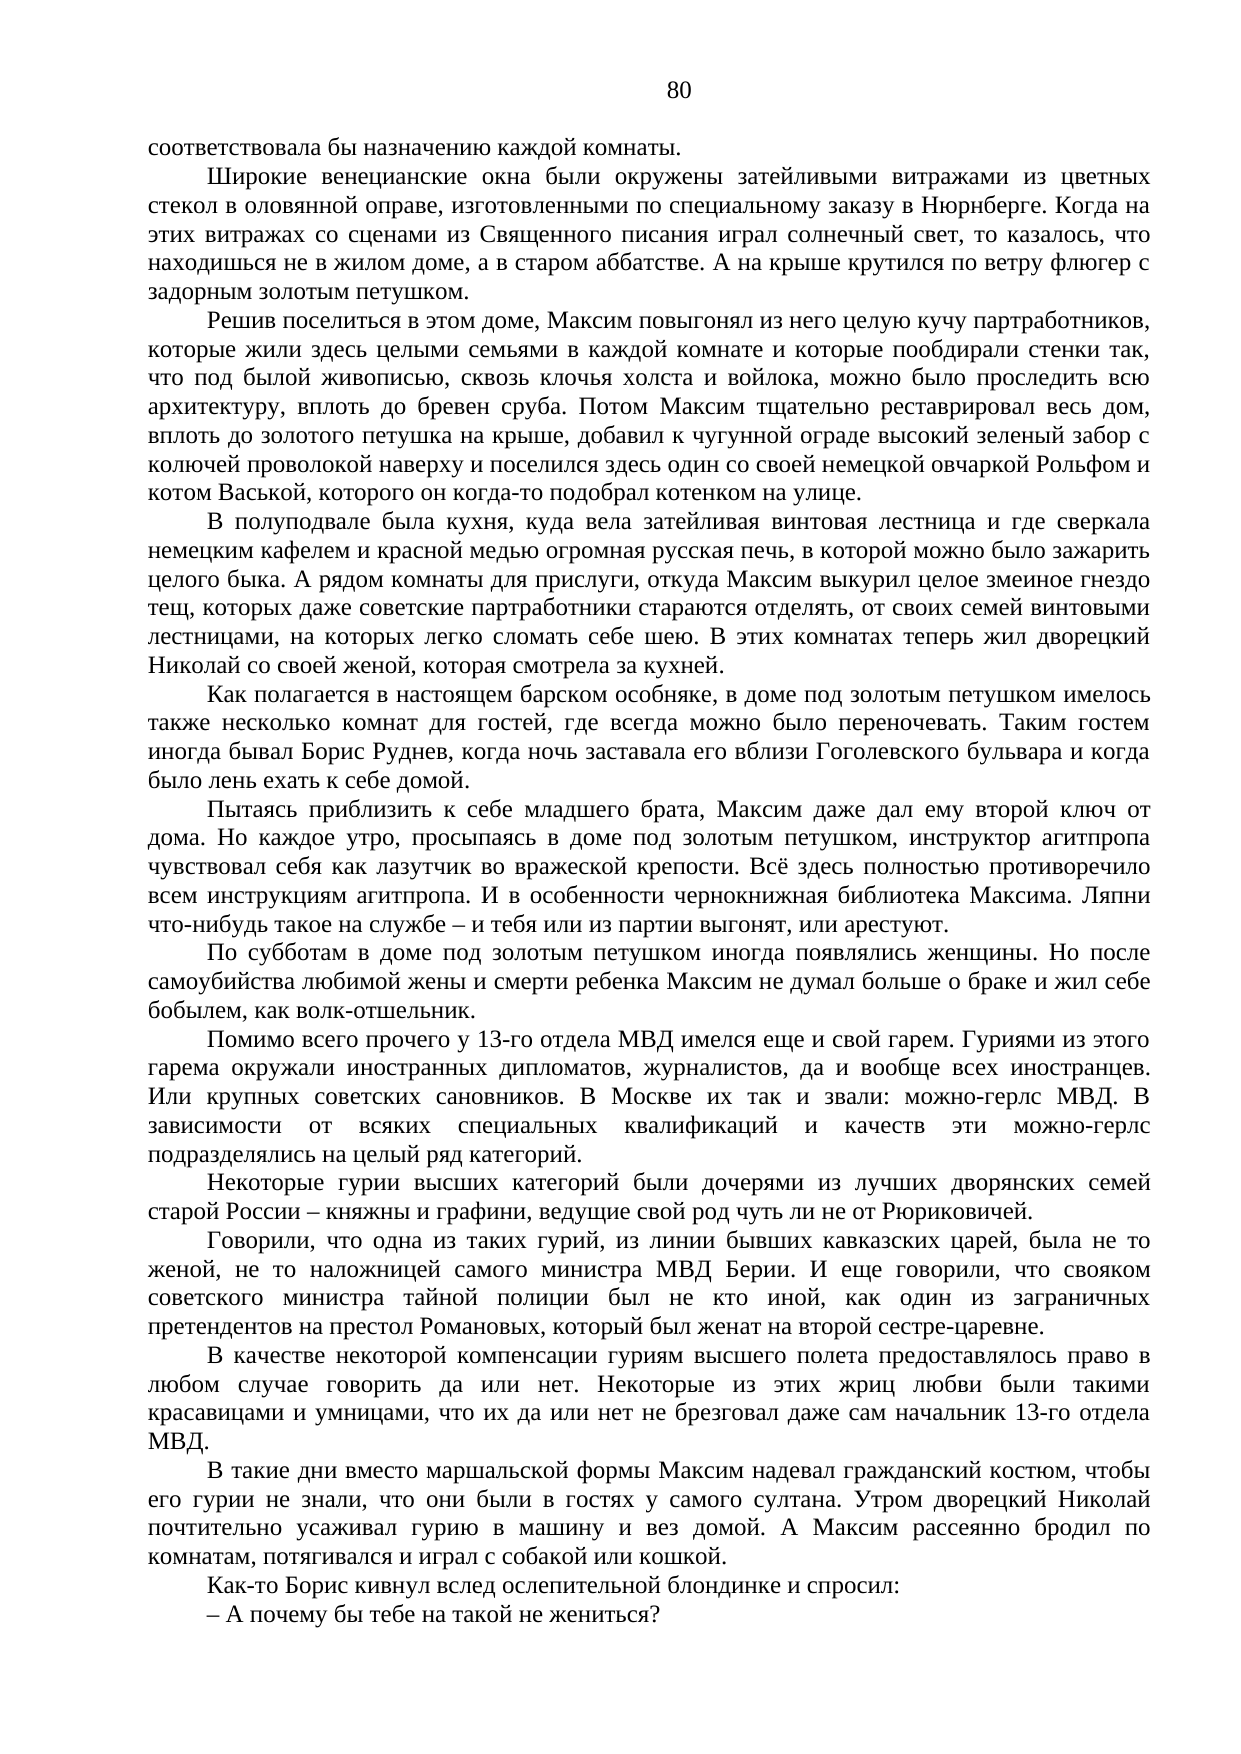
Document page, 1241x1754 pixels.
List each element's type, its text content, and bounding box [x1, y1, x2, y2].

text В качестве некоторой компенсации гуриям высшего полета предоставлялось право в любом случае говорить да или нет. Некоторые из этих жриц любви были такими красавицами и умницами, что их да или нет не брезговал даже сам начальник 13-го отдела МВД. [148, 1340, 1152, 1455]
text Некоторые гурии высших категорий были дочерями из лучших дворянских семей старой России – княжны и графини, ведущие свой род чуть ли не от Рюриковичей. [148, 1167, 1152, 1225]
text Решив поселиться в этом доме, Максим повыгонял из него целую кучу партработников, которые жили здесь целыми семьями в каждой комнате и которые пообдирали стенки так, что под былой живописью, сквозь клочья холста и войлока, можно было проследить всю архитектуру, вплоть до бревен сруба. Потом Максим тщательно реставрировал весь дом, вплоть до золотого петушка на крыше, добавил к чугунной ограде высокий зеленый забор с колючей проволокой наверху и поселился здесь один со своей немецкой овчаркой Рольфом и котом Васькой, которого он когда-то подобрал котенком на улице. [148, 305, 1152, 506]
text Пытаясь приблизить к себе младшего брата, Максим даже дал ему второй ключ от дома. Но каждое утро, просыпаясь в доме под золотым петушком, инструктор агитпропа чувствовал себя как лазутчик во вражеской крепости. Всё здесь полностью противоречило всем инструкциям агитпропа. И в особенности чернокнижная библиотека Максима. Ляпни что-нибудь такое на службе – и тебя или из партии выгонят, или арестуют. [148, 794, 1152, 937]
text – А почему бы тебе на такой не жениться? [148, 1599, 1152, 1627]
text Как полагается в настоящем барском особняке, в доме под золотым петушком имелось также несколько комнат для гостей, где всегда можно было переночевать. Таким гостем иногда бывал Борис Руднев, когда ночь заставала его вблизи Гоголевского бульвара и когда было лень ехать к себе домой. [148, 679, 1152, 794]
text Говорили, что одна из таких гурий, из линии бывших кавказских царей, была не то женой, не то наложницей самого министра МВД Берии. И еще говорили, что свояком советского министра тайной полиции был не кто иной, как один из заграничных претендентов на престол Романовых, который был женат на второй сестре-царевне. [148, 1225, 1152, 1340]
text В полуподвале была кухня, куда вела затейливая винтовая лестница и где сверкала немецким кафелем и красной медью огромная русская печь, в которой можно было зажарить целого быка. А рядом комнаты для прислуги, откуда Максим выкурил целое змеиное гнездо тещ, которых даже советские партработники стараются отделять, от своих семей винтовыми лестницами, на которых легко сломать себе шею. В этих комнатах теперь жил дворецкий Николай со своей женой, которая смотрела за кухней. [148, 506, 1152, 679]
text По субботам в доме под золотым петушком иногда появлялись женщины. Но после самоубийства любимой жены и смерти ребенка Максим не думал больше о браке и жил себе бобылем, как волк-отшельник. [148, 937, 1152, 1024]
text Помимо всего прочего у 13-го отдела МВД имелся еще и свой гарем. Гуриями из этого гарема окружали иностранных дипломатов, журналистов, да и вообще всех иностранцев. Или крупных советских сановников. В Москве их так и звали: можно-герлс МВД. В зависимости от всяких специальных квалификаций и качеств эти можно-герлс подразделялись на целый ряд категорий. [148, 1024, 1152, 1167]
text Как-то Борис кивнул вслед ослепительной блондинке и спросил: [148, 1570, 1152, 1599]
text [148, 132, 1152, 161]
text В такие дни вместо маршальской формы Максим надевал гражданский костюм, чтобы его гурии не знали, что они были в гостях у самого султана. Утром дворецкий Николай почтительно усаживал гурию в машину и вез домой. А Максим рассеянно бродил по комнатам, потягивался и играл с собакой или кошкой. [148, 1455, 1152, 1570]
text Широкие венецианские окна были окружены затейливыми витражами из цветных стекол в оловянной оправе, изготовленными по специальному заказу в Нюрнберге. Когда на этих витражах со сценами из Священного писания играл солнечный свет, то казалось, что находишься не в жилом доме, а в старом аббатстве. А на крыше крутился по ветру флюгер с задорным золотым петушком. [148, 161, 1152, 305]
